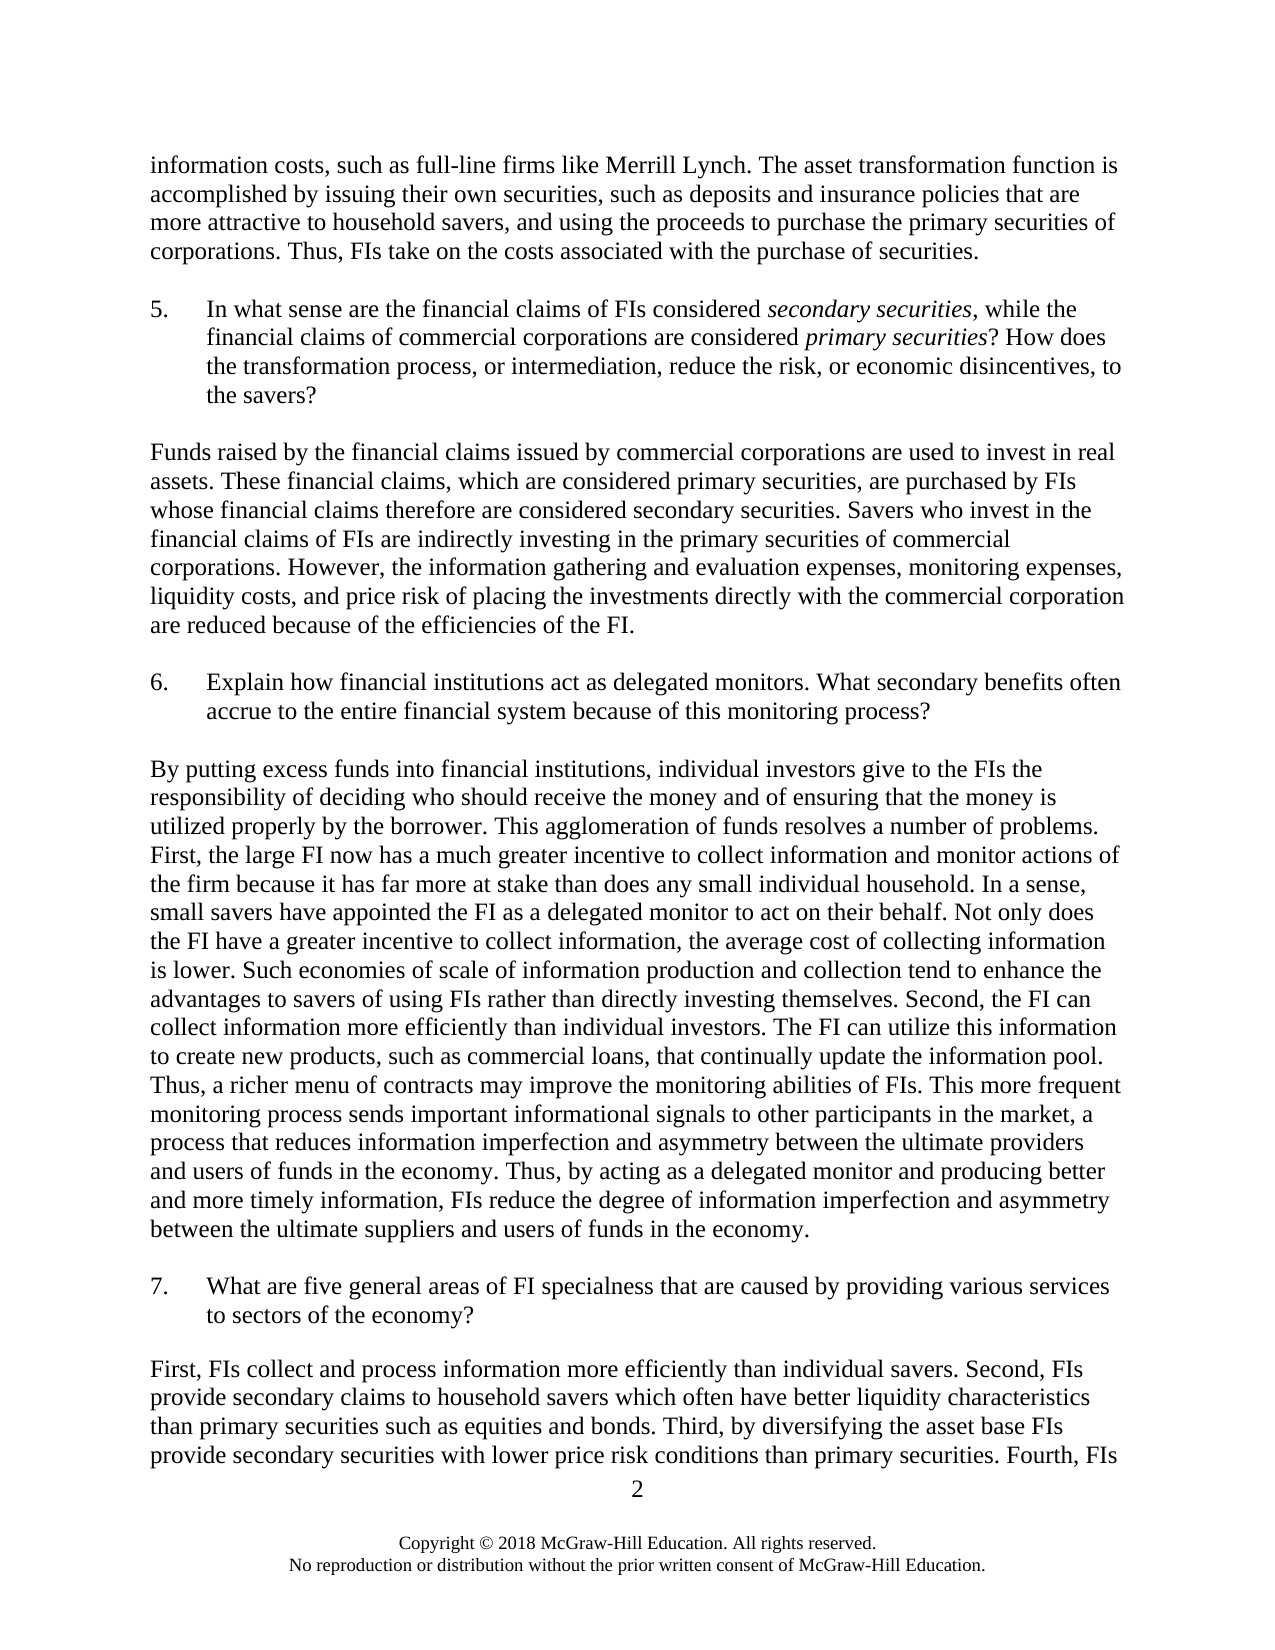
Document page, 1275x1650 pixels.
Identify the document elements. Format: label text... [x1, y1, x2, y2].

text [150, 1354, 1125, 1469]
text 5. In what sense are the financial claims of FIs considered secondary securities, while the financial claims of commercial corporations are considered primary securities? How does the transformation process, or intermediation, reduce the risk, or economic disincentives, to the savers? [150, 294, 1125, 409]
text 6. Explain how financial institutions act as delegated monitors. What secondary benefits often accrue to the entire financial system because of this monitoring process? [150, 667, 1125, 725]
text 7. What are five general areas of FI specialness that are caused by providing various services to sectors of the economy? [150, 1271, 1125, 1329]
text By putting excess funds into financial institutions, individual investors give to the FIs the responsibility of deciding who should receive the money and of ensuring that the money is utilized properly by the borrower. This agglomeration of funds resolves a number of problems. First, the large FI now has a much greater incentive to collect information and monitor actions of the firm because it has far more at stake than does any small individual household. In a sense, small savers have appointed the FI as a delegated monitor to act on their behalf. Not only does the FI have a greater incentive to collect information, the average cost of collecting information is lower. Such economies of scale of information production and collection tend to enhance the advantages to savers of using FIs rather than directly investing themselves. Second, the FI can collect information more efficiently than individual investors. The FI can utilize this information to create new products, such as commercial loans, that continually update the information pool. Thus, a richer menu of contracts may improve the monitoring abilities of FIs. This more frequent monitoring process sends important informational signals to other participants in the market, a process that reduces information imperfection and asymmetry between the ultimate providers and users of funds in the economy. Thus, by acting as a delegated monitor and producing better and more timely information, FIs reduce the degree of information imperfection and asymmetry between the ultimate suppliers and users of funds in the economy. [150, 754, 1125, 1242]
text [150, 150, 1125, 265]
text Funds raised by the financial claims issued by commercial corporations are used to invest in real assets. These financial claims, which are considered primary securities, are purchased by FIs whose financial claims therefore are considered secondary securities. Savers who invest in the financial claims of FIs are indirectly investing in the primary securities of commercial corporations. However, the information gathering and evaluation expenses, monitoring expenses, liquidity costs, and price risk of placing the investments directly with the commercial corporation are reduced because of the efficiencies of the FI. [150, 437, 1125, 639]
